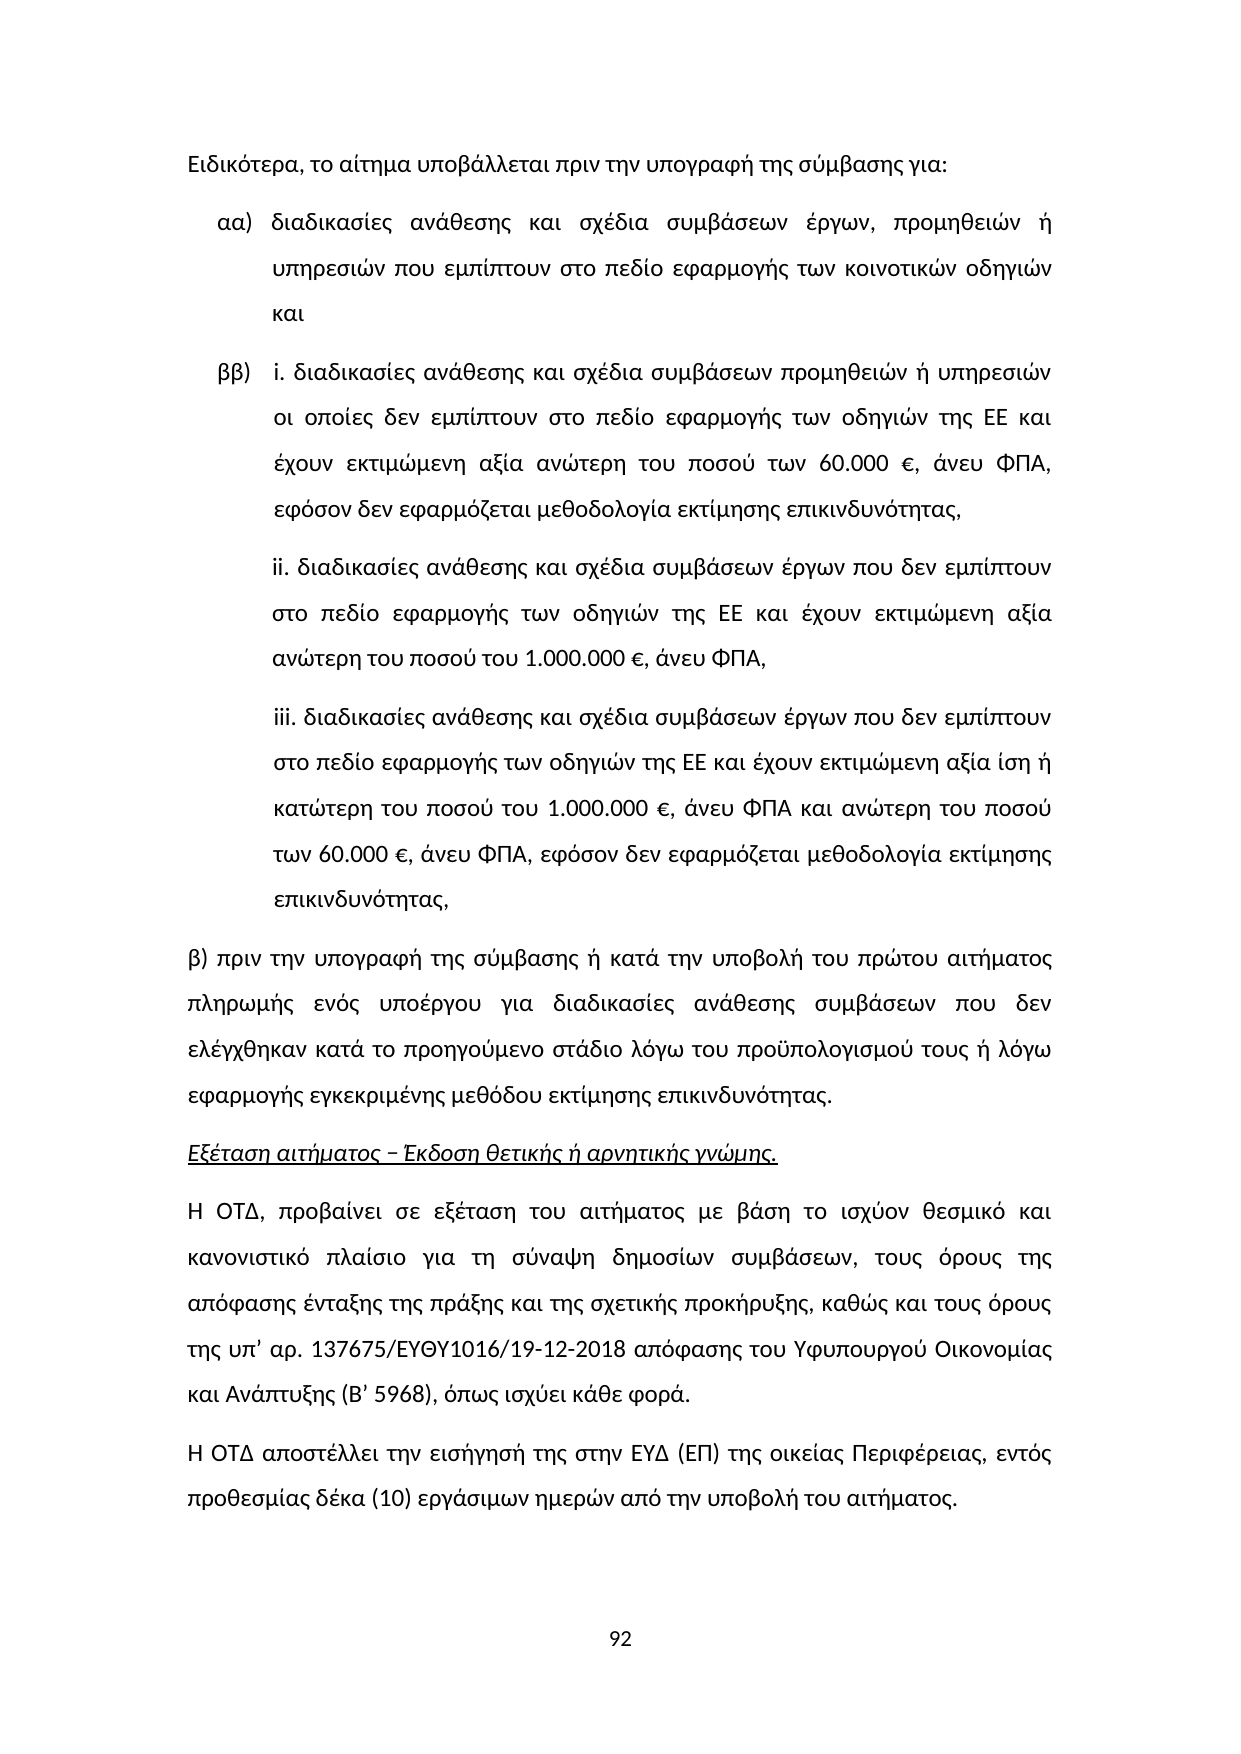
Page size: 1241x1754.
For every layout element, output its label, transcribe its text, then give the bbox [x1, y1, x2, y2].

text Ειδικότερα, το αίτημα υποβάλλεται πριν την υπογραφή της σύμβασης για: [187, 148, 1053, 178]
text ii. διαδικασίες ανάθεσης και σχέδια συμβάσεων έργων που δεν εμπίπτουν στο πεδίο εφαρμογής των οδηγιών της ΕΕ και έχουν εκτιμώμενη αξία ανώτερη του ποσού του 1.000.000 €, άνευ ΦΠΑ, [272, 551, 1053, 673]
text Η ΟΤΔ αποστέλλει την εισήγησή της στην ΕΥΔ (ΕΠ) της οικείας Περιφέρειας, εντός προθεσμίας δέκα (10) εργάσιμων ημερών από την υποβολή του αιτήματος. [187, 1437, 1053, 1513]
text β) πριν την υπογραφή της σύμβασης ή κατά την υποβολή του πρώτου αιτήματος πληρωμής ενός υποέργου για διαδικασίες ανάθεσης συμβάσεων που δεν ελέγχθηκαν κατά το προηγούμενο στάδιο λόγω του προϋπολογισμού τους ή λόγω εφαρμογής εγκεκριμένης μεθόδου εκτίμησης επικινδυνότητας. [187, 942, 1053, 1109]
text iii. διαδικασίες ανάθεσης και σχέδια συμβάσεων έργων που δεν εμπίπτουν στο πεδίο εφαρμογής των οδηγιών της ΕΕ και έχουν εκτιμώμενη αξία ίση ή κατώτερη του ποσού του 1.000.000 €, άνευ ΦΠΑ και ανώτερη του ποσού των 60.000 €, άνευ ΦΠΑ, εφόσον δεν εφαρμόζεται μεθοδολογία εκτίμησης επικινδυνότητας, [273, 701, 1053, 914]
text Η ΟΤΔ, προβαίνει σε εξέταση του αιτήματος με βάση το ισχύον θεσμικό και κανονιστικό πλαίσιο για τη σύναψη δημοσίων συμβάσεων, τους όρους της απόφασης ένταξης της πράξης και της σχετικής προκήρυξης, καθώς και τους όρους της υπ’ αρ. 137675/ΕΥΘΥ1016/19-12-2018 απόφασης του Υφυπουργού Οικονομίας και Ανάπτυξης (Β’ 5968), όπως ισχύει κάθε φορά. [187, 1196, 1053, 1409]
text ββ) i. διαδικασίες ανάθεσης και σχέδια συμβάσεων προμηθειών ή υπηρεσιών οι οποίες δεν εμπίπτουν στο πεδίο εφαρμογής των οδηγιών της ΕΕ και έχουν εκτιμώμενη αξία ανώτερη του ποσού των 60.000 €, άνευ ΦΠΑ, εφόσον δεν εφαρμόζεται μεθοδολογία εκτίμησης επικινδυνότητας, [217, 356, 1053, 523]
text Εξέταση αιτήματος − Έκδοση θετικής ή αρνητικής γνώμης. [187, 1137, 1053, 1168]
text αα) διαδικασίες ανάθεσης και σχέδια συμβάσεων έργων, προμηθειών ή υπηρεσιών που εμπίπτουν στο πεδίο εφαρμογής των κοινοτικών οδηγιών και [217, 206, 1053, 328]
